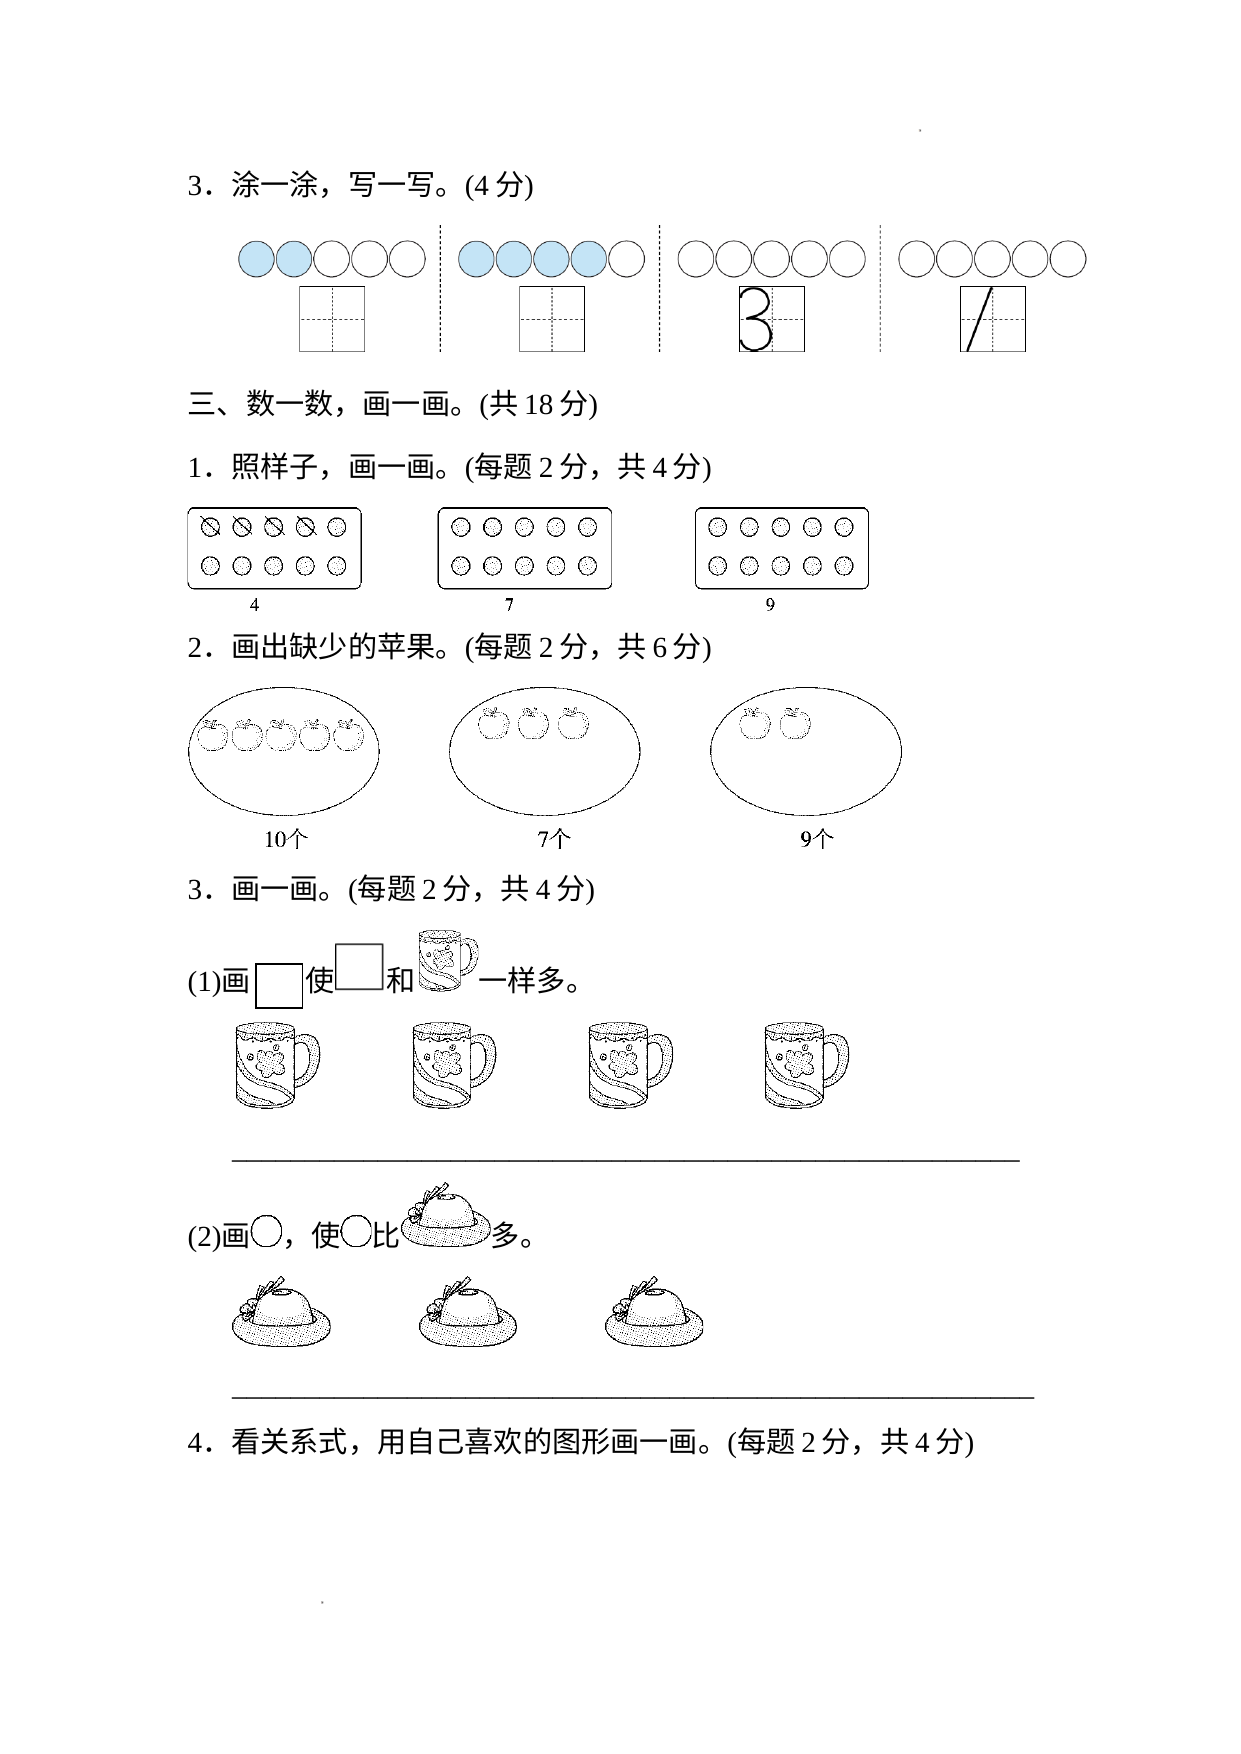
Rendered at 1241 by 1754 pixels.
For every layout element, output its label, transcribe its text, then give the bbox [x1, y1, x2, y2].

picture [335, 943, 387, 992]
picture [408, 1021, 497, 1110]
text 3．画一画。(每题2分，共4分) [187, 866, 1053, 908]
picture [231, 225, 1098, 368]
picture [584, 1021, 674, 1110]
picture [418, 1275, 517, 1347]
picture [400, 1181, 491, 1247]
text _______________________________________________________ [232, 1368, 1053, 1402]
text 4．看关系式，用自己喜欢的图形画一画。(每题2分，共4分) [187, 1418, 1053, 1461]
picture [187, 507, 869, 611]
text ______________________________________________________ [232, 1131, 1053, 1164]
picture [231, 1275, 331, 1347]
picture [604, 1275, 704, 1347]
text 三、数一数，画一画。(共18分) [187, 380, 1053, 423]
picture [760, 1021, 850, 1110]
picture [340, 1215, 372, 1247]
text (1)画 ，使和一样多。 [187, 929, 1053, 1000]
picture [250, 1215, 282, 1247]
picture [187, 687, 903, 853]
picture [231, 1021, 321, 1110]
text (2)画，使比多。 [187, 1181, 1053, 1255]
text 1．照样子，画一画。(每题2分，共4分)[w~@ww.%zzste&p.c#om] [187, 444, 1053, 486]
picture [415, 928, 479, 992]
text 3．涂一涂，写一写。(4分) [187, 162, 1053, 204]
text 2．画出缺少的苹果。(每题2分，共6分) [187, 623, 1053, 666]
